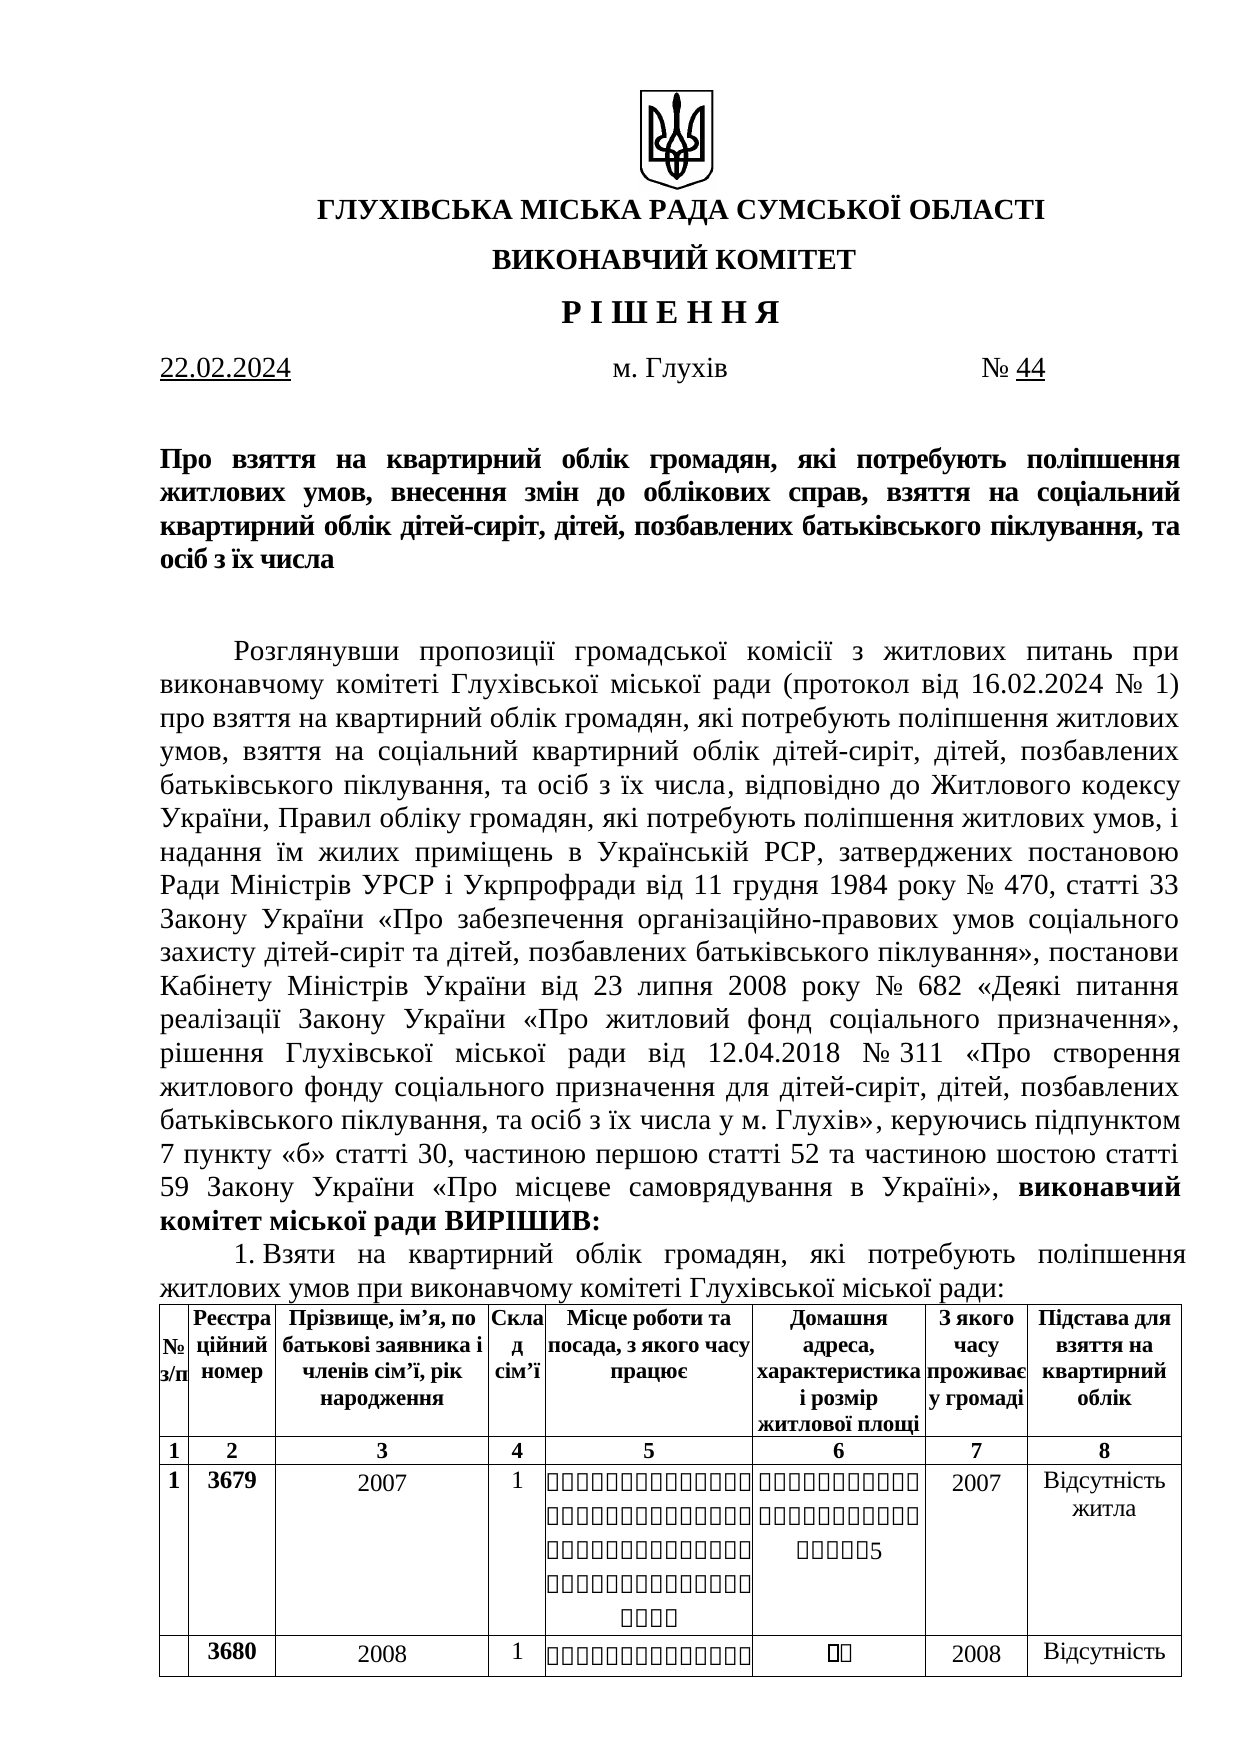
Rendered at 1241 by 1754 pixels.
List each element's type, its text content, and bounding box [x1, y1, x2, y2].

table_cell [753, 1636, 925, 1676]
text Про взяття на квартирний облік громадян, які потребують поліпшення житлових умов, внесення змін до облікових справ, взяття на соціальний квартирний облік дітей-сиріт, дітей, позбавлених батьківського піклування, та осіб з їх числа [159, 441, 1181, 575]
table_cell 5 [546, 1437, 752, 1464]
table_cell  [753, 1465, 925, 1635]
table_header Склад сім’ї [489, 1305, 545, 1436]
text Р І Ш Е Н Н Я [159, 292, 1181, 331]
table_header Реєстраційний номер [189, 1305, 275, 1436]
table_cell [160, 1636, 188, 1676]
table_cell 3680 [189, 1636, 275, 1676]
table_cell 8 [1028, 1437, 1181, 1464]
table_cell  [276, 1465, 488, 1635]
table_cell 4 [489, 1437, 545, 1464]
table_cell 1 [160, 1437, 188, 1464]
table_header З якого часу проживає у громаді [926, 1305, 1027, 1436]
table_cell 1 [160, 1465, 188, 1635]
table_cell 3 [276, 1437, 488, 1464]
table_cell  [546, 1465, 752, 1635]
table_cell Відсутність житла [1028, 1636, 1181, 1676]
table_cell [276, 1636, 488, 1676]
table_header № з/п [160, 1305, 188, 1436]
table_header Прізвище, ім’я, по батькові заявника і членів сім’ї, рік народження [276, 1305, 488, 1436]
table_cell  [926, 1636, 1027, 1676]
table_cell 1 [489, 1636, 545, 1676]
table_cell 2 [189, 1437, 275, 1464]
picture [637, 88, 716, 192]
table_cell 3679 [189, 1465, 275, 1635]
text 1. Взяти на квартирний облік громадян, які потребують поліпшення житлових умов при виконавчому комітеті Глухівської міської ради: [159, 1236, 1187, 1303]
text ВИКОНАВЧИЙ КОМІТЕТ [159, 242, 1181, 276]
table_cell 7 [926, 1437, 1027, 1464]
table_header Місце роботи та посада, з якого часу працює [546, 1305, 752, 1436]
subtitle ГЛУХІВСЬКА МІСЬКА РАДА СУМСЬКОЇ ОБЛАСТІ [159, 192, 1181, 225]
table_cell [546, 1636, 752, 1676]
text 22.02.2024 м. Глухів № 44 [159, 350, 1181, 383]
table_cell Відсутність житла [1028, 1465, 1181, 1635]
table_header Підстава для взяття на квартирний облік [1028, 1305, 1181, 1436]
table_cell  [926, 1465, 1027, 1635]
table_cell 1 [489, 1465, 545, 1635]
table_header Домашня адреса, характеристика і розмір житлової площі [753, 1305, 925, 1436]
text Розглянувши пропозиції громадської комісії з житлових питань при виконавчому комітеті Глухівської міської ради (протокол від 16.02.2024 № 1) про взяття на квартирний облік громадян, які потребують поліпшення житлових умов, взяття на соціальний квартирний облік дітей-сиріт, дітей, позбавлених батьківського піклування, та осіб з їх числа, відповідно до Житлового кодексу України, Правил обліку громадян, які потребують поліпшення житлових умов, і надання їм жилих приміщень в Українській РСР, затверджених постановою Ради Міністрів УРСР і Укрпрофради від 11 грудня 1984 року № 470, статті 33 Закону України «Про забезпечення організаційно-правових умов соціального захисту дітей-сиріт та дітей, позбавлених батьківського піклування», постанови Кабінету Міністрів України від 23 липня 2008 року № 682 «Деякі питання реалізації Закону України «Про житловий фонд соціального призначення», рішення Глухівської міської ради від 12.04.2018 № 311 «Про створення житлового фонду соціального призначення для дітей-сиріт, дітей, позбавлених батьківського піклування, та осіб з їх числа у м. Глухів», керуючись підпунктом 7 пункту «б» статті 30, частиною першою статті 52 та частиною шостою статті 59 Закону України «Про місцеве самоврядування в Україні», виконавчий комітет міської ради ВИРІШИВ: [159, 633, 1181, 1236]
table_cell 6 [753, 1437, 925, 1464]
